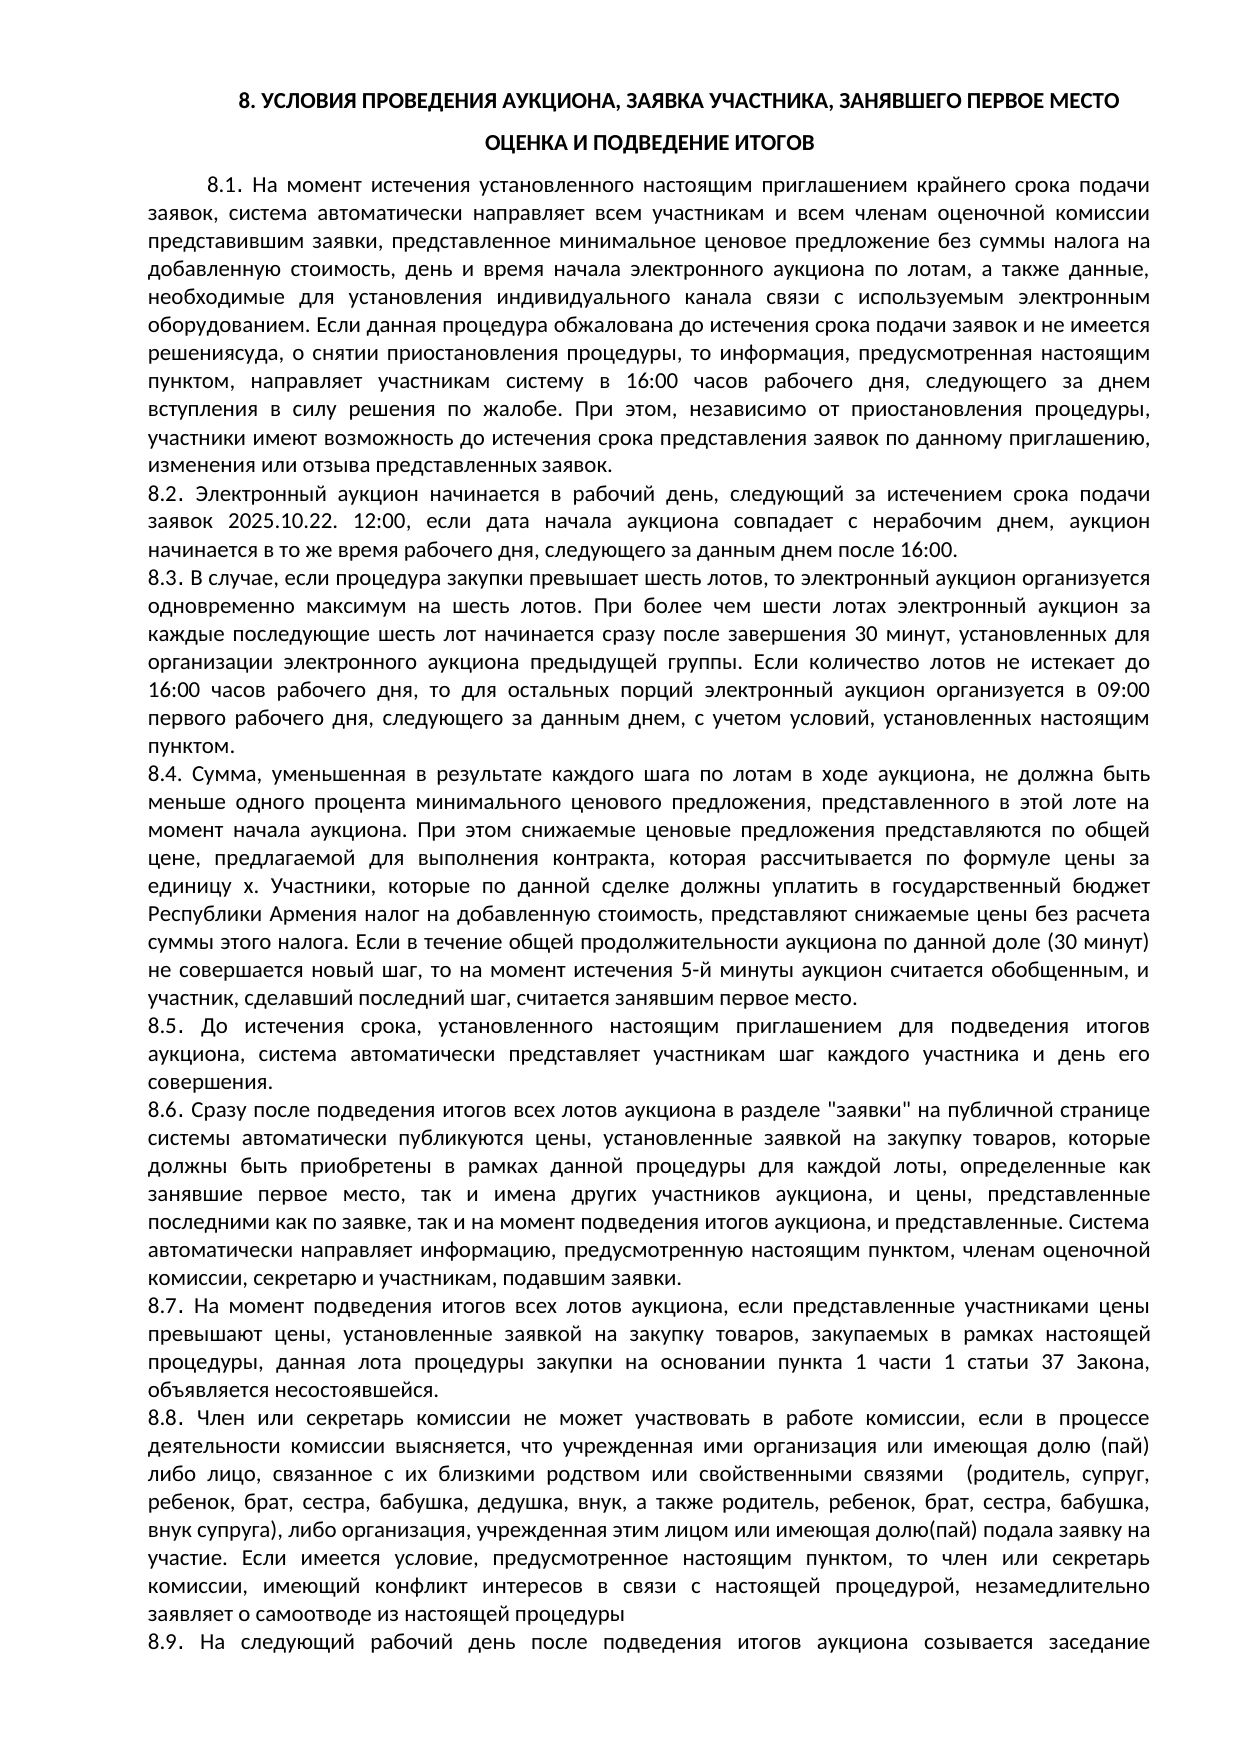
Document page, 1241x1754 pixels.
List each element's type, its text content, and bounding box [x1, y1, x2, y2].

text 8.3․ В случае, если процедура закупки превышает шесть лотов, то электронный аукцион организуется одновременно максимум на шесть лотов. При более чем шести лотах электронный аукцион за каждые последующие шесть лот начинается сразу после завершения 30 минут, установленных для организации электронного аукциона предыдущей группы. Если количество лотов не истекает до 16:00 часов рабочего дня, то для остальных порций электронный аукцион организуется в 09:00 первого рабочего дня, следующего за данным днем, с учетом условий, установленных настоящим пунктом. [148, 563, 1152, 759]
text 8.4. Сумма, уменьшенная в результате каждого шага по лотам в ходе аукциона, не должна быть меньше одного процента минимального ценового предложения, представленного в этой лоте на момент начала аукциона. При этом снижаемые ценовые предложения представляются по общей цене, предлагаемой для выполнения контракта, которая рассчитывается по формуле цены за единицу x. Участники, которые по данной сделке должны уплатить в государственный бюджет Республики Армения налог на добавленную стоимость, представляют снижаемые цены без расчета суммы этого налога. Если в течение общей продолжительности аукциона по данной доле (30 минут) не совершается новый шаг, то на момент истечения 5-й минуты аукцион считается обобщенным, и участник, сделавший последний шаг, считается занявшим первое место. [148, 759, 1152, 1011]
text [148, 1627, 1152, 1656]
text 8.2․ Электронный аукцион начинается в рабочий день, следующий за истечением срока подачи заявок 2025.10.22. 12:00 , если дата начала аукциона совпадает с нерабочим днем, аукцион начинается в то же время рабочего дня, следующего за данным днем после 16:00. [148, 479, 1152, 563]
text 8. УСЛОВИЯ ПРОВЕДЕНИЯ АУКЦИОНА, ЗАЯВКА УЧАСТНИКА, ЗАНЯВШЕГО ПЕРВОЕ МЕСТО ОЦЕНКА И ПОДВЕДЕНИЕ ИТОГОВ [148, 86, 1152, 156]
text 8.7․ На момент подведения итогов всех лотов аукциона, если представленные участниками цены превышают цены, установленные заявкой на закупку товаров, закупаемых в рамках настоящей процедуры, данная лота процедуры закупки на основании пункта 1 части 1 статьи 37 Закона, объявляется несостоявшейся. [148, 1291, 1152, 1403]
text 8.8․ Член или секретарь комиссии не может участвовать в работе комиссии, если в процессе деятельности комиссии выясняется, что учрежденная ими организация или имеющая долю (пай) либо лицо, связанное с их близкими родством или свойственными связями (родитель, супруг, ребенок, брат, сестра, бабушка, дедушка, внук, а также родитель, ребенок, брат, сестра, бабушка, внук супруга), либо организация, учрежденная этим лицом или имеющая долю(пай) подала заявку на участие. Если имеется условие, предусмотренное настоящим пунктом, то член или секретарь комиссии, имеющий конфликт интересов в связи с настоящей процедурой, незамедлительно заявляет о самоотводе из настоящей процедуры [148, 1403, 1152, 1627]
text 8.6․ Сразу после подведения итогов всех лотов аукциона в разделе "заявки" на публичной странице системы автоматически публикуются цены, установленные заявкой на закупку товаров, которые должны быть приобретены в рамках данной процедуры для каждой лоты, определенные как занявшие первое место, так и имена других участников аукциона, и цены, представленные последними как по заявке, так и на момент подведения итогов аукциона, и представленные. Система автоматически направляет информацию, предусмотренную настоящим пунктом, членам оценочной комиссии, секретарю и участникам, подавшим заявки. [148, 1095, 1152, 1291]
text 8.1․ На момент истечения установленного настоящим приглашением крайнего срока подачи заявок, система автоматически направляет всем участникам и всем членам оценочной комиссии представившим заявки, представленное минимальное ценовое предложение без суммы налога на добавленную стоимость, день и время начала электронного аукциона по лотам, а также данные, необходимые для установления индивидуального канала связи с используемым электронным оборудованием. Если данная процедура обжалована до истечения срока подачи заявок и не имеется решениясуда, о снятии приостановления процедуры, то информация, предусмотренная настоящим пунктом, направляет участникам систему в 16:00 часов рабочего дня, следующего за днем вступления в силу решения по жалобе. При этом, независимо от приостановления процедуры, участники имеют возможность до истечения срока представления заявок по данному приглашению, изменения или отзыва представленных заявок. [148, 170, 1152, 479]
text 8.5․ До истечения срока, установленного настоящим приглашением для подведения итогов аукциона, система автоматически представляет участникам шаг каждого участника и день его совершения. [148, 1011, 1152, 1095]
